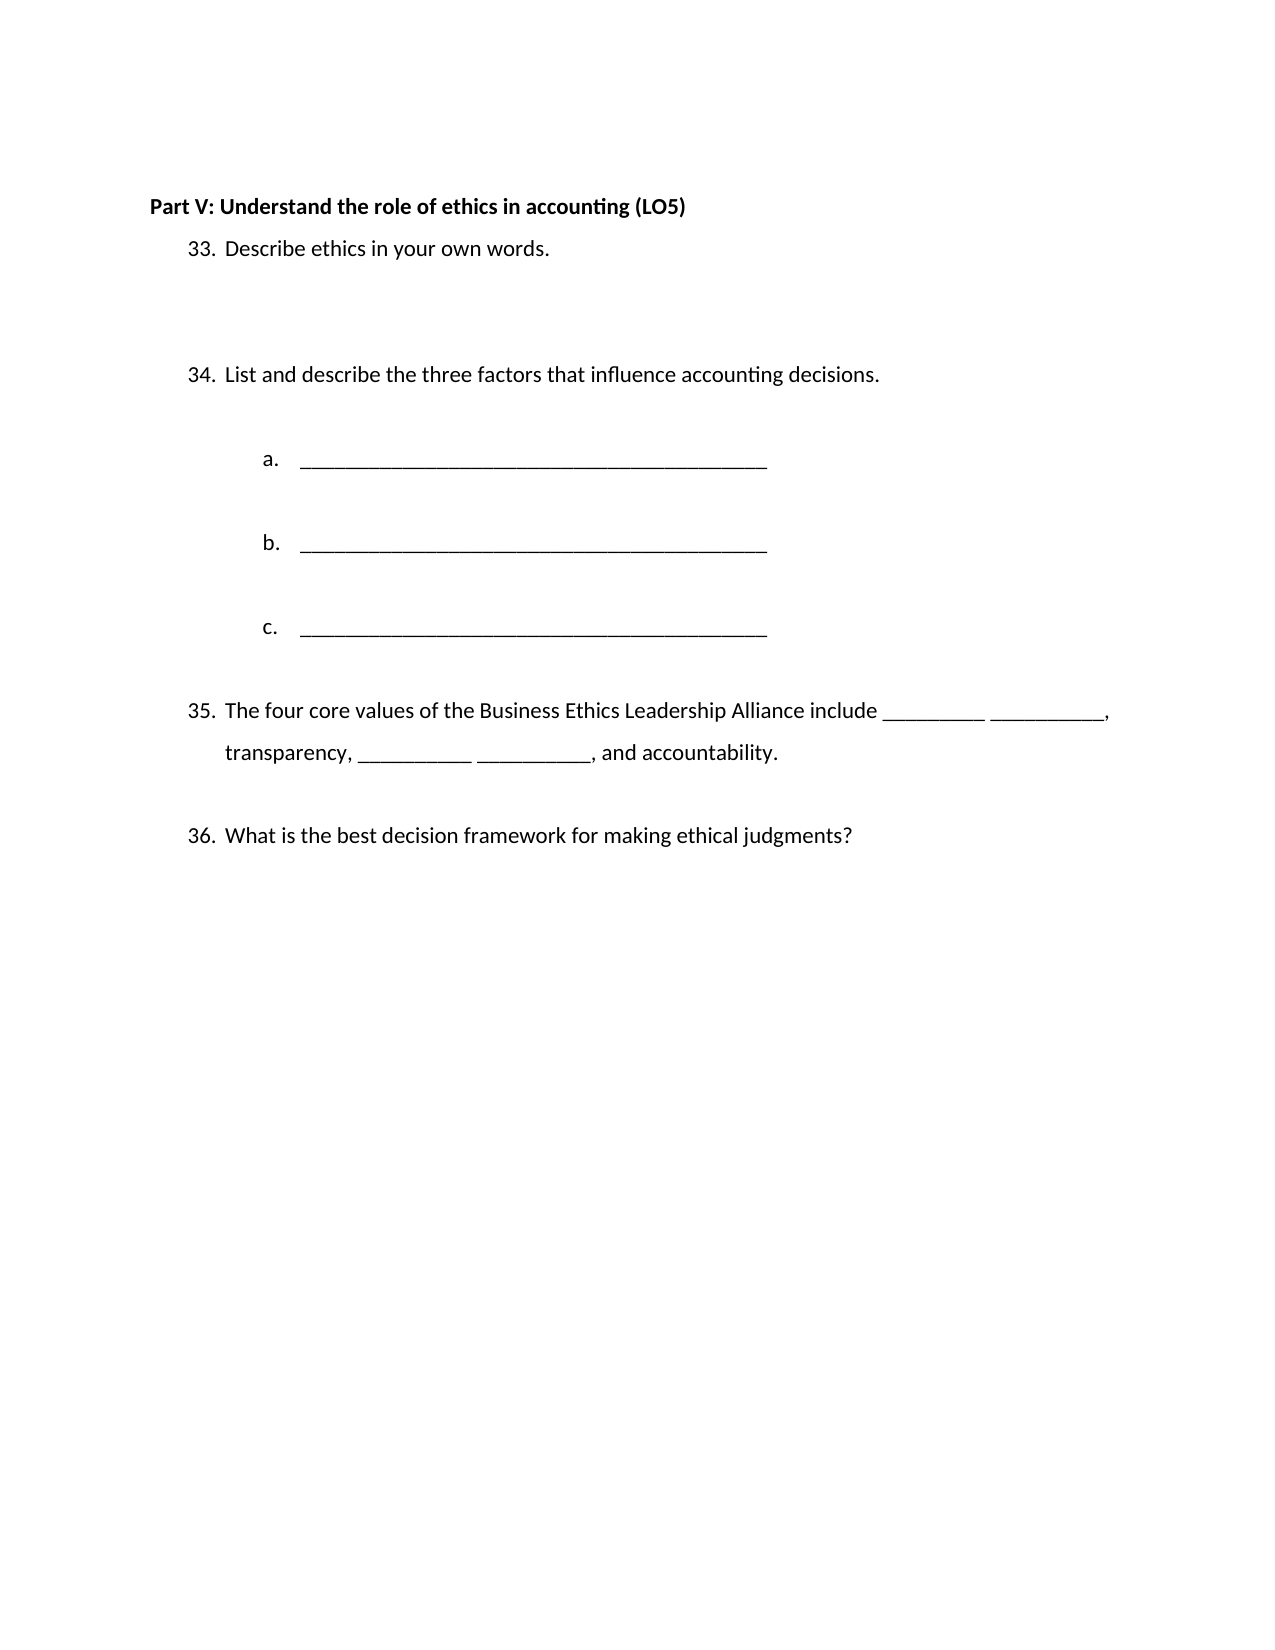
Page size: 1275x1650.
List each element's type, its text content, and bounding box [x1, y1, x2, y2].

list What is the best decision framework for making ethical judgments? [187, 822, 1125, 850]
list _________________________________________ [262, 528, 1125, 556]
text Part V: Understand the role of ethics in accounting (LO5) [150, 192, 1125, 220]
list The four core values of the Business Ethics Leadership Alliance include _________ __________, transparency, __________ __________, and accountability. [187, 696, 1125, 766]
list _________________________________________ [262, 612, 1125, 640]
list Describe ethics in your own words. [187, 234, 1125, 262]
list List and describe the three factors that influence accounting decisions. [187, 360, 1125, 388]
list _________________________________________ [262, 444, 1125, 472]
